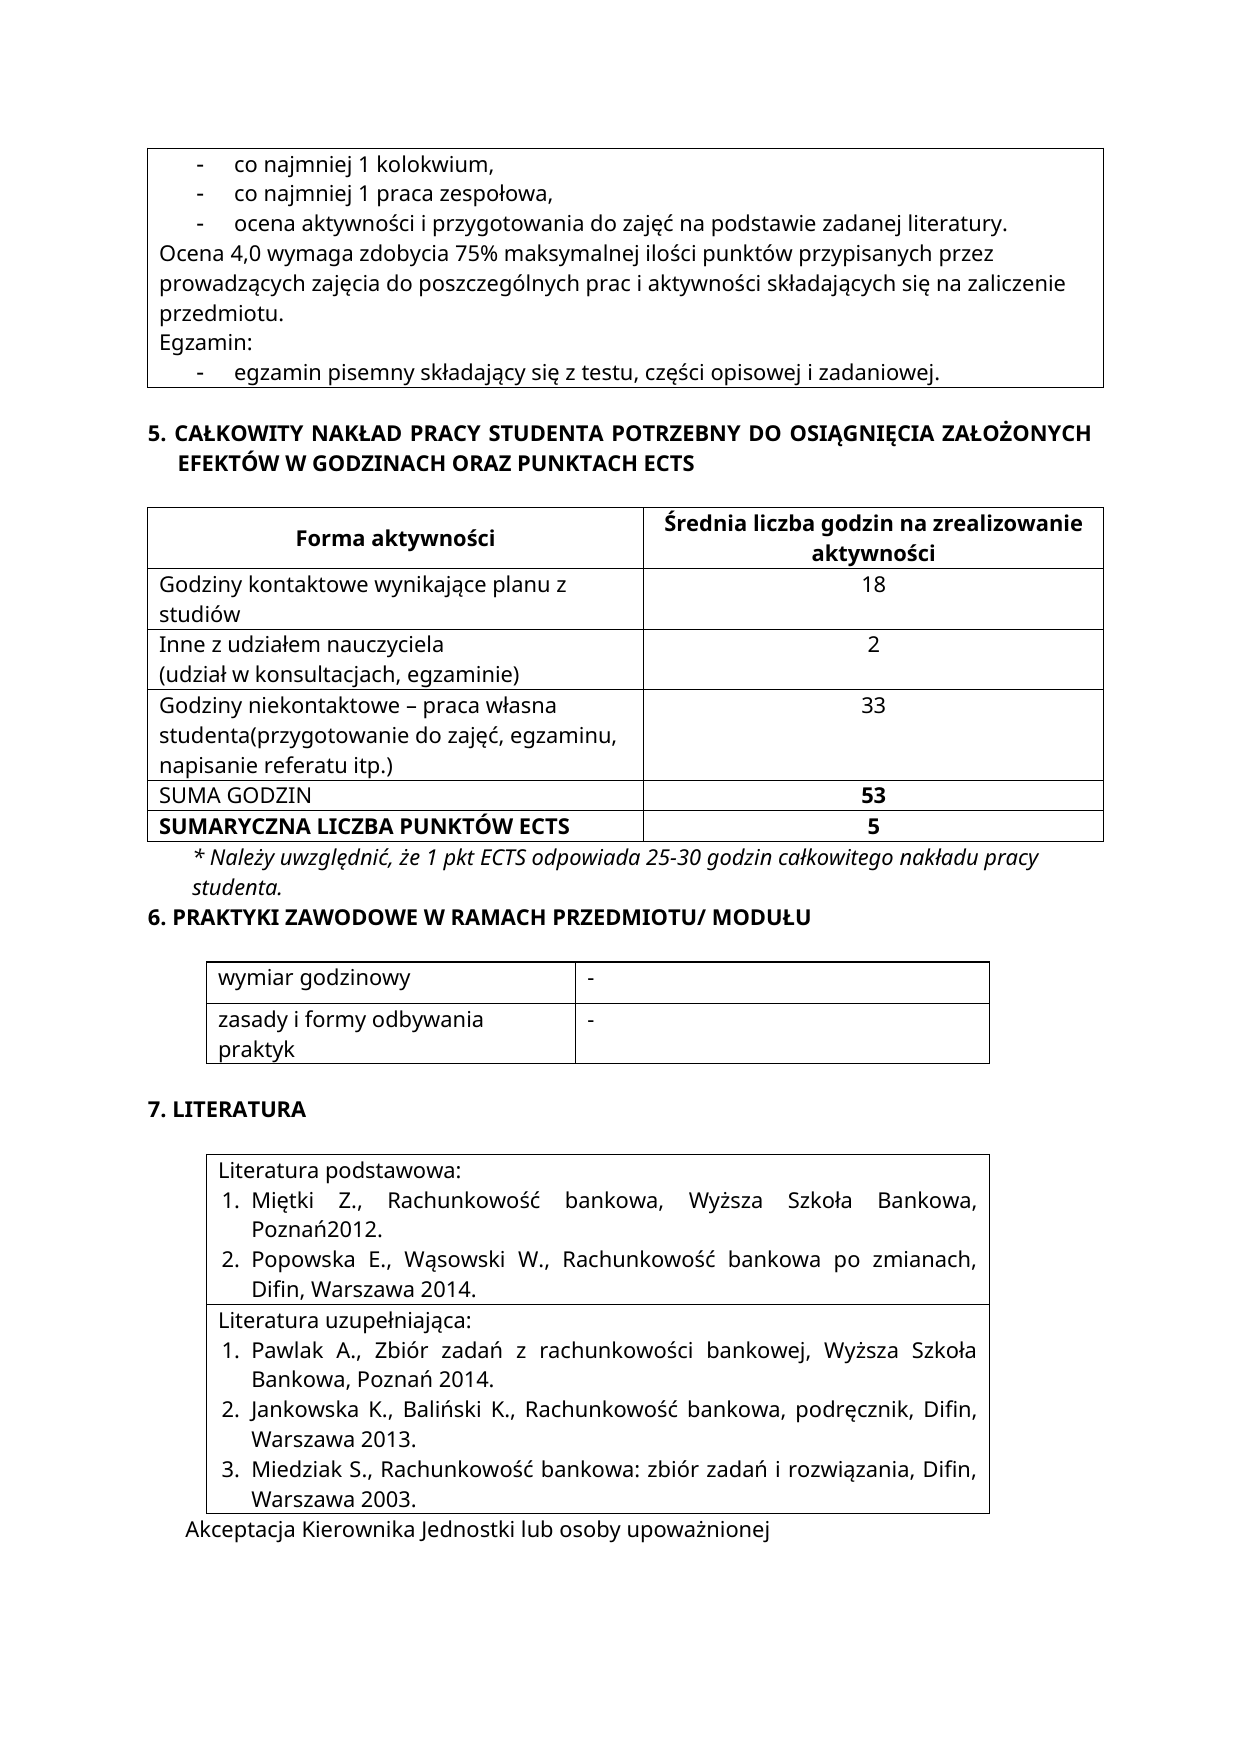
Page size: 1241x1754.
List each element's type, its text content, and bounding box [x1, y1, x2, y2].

text 5. CAŁKOWITY NAKŁAD PRACY STUDENTA POTRZEBNY DO OSIĄGNIĘCIA ZAŁOŻONYCH EFEKTÓW W GODZINACH ORAZ PUNKTACH ECTS [148, 418, 1093, 477]
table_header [148, 149, 1103, 387]
table_cell zasady i formy odbywania praktyk [207, 1004, 575, 1063]
table_header - [576, 963, 989, 1003]
text 6. PRAKTYKI ZAWODOWE W RAMACH PRZEDMIOTU/ MODUŁU [148, 902, 1093, 932]
table_header Literatura podstawowa: Miętki Z., Rachunkowość bankowa, Wyższa Szkoła Bankowa, Poznań2012. Popowska E., Wąsowski W., Rachunkowość bankowa po zmianach, Difin, Warszawa 2014. [207, 1155, 989, 1304]
text Akceptacja Kierownika Jednostki lub osoby upoważnionej [185, 1514, 1093, 1544]
table_cell Godziny niekontaktowe – praca własna studenta(przygotowanie do zajęć, egzaminu, napisanie referatu itp.) [148, 690, 643, 779]
table_cell 5 [644, 811, 1103, 841]
table_cell 18 [644, 569, 1103, 628]
table_cell - [576, 1004, 989, 1063]
text 7. LITERATURA [148, 1094, 1093, 1124]
table_cell SUMARYCZNA LICZBA PUNKTÓW ECTS [148, 811, 643, 841]
table_cell 33 [644, 690, 1103, 779]
table_cell SUMA GODZIN [148, 781, 643, 810]
table_cell 2 [644, 630, 1103, 689]
table_header Średnia liczba godzin na zrealizowanie aktywności [644, 508, 1103, 568]
text * Należy uwzględnić, że 1 pkt ECTS odpowiada 25-30 godzin całkowitego nakładu pracy studenta. [192, 842, 1093, 902]
table_cell 53 [644, 781, 1103, 810]
table_cell Godziny kontaktowe wynikające planu z studiów [148, 569, 643, 628]
table_cell Inne z udziałem nauczyciela (udział w konsultacjach, egzaminie) [148, 630, 643, 689]
table_header Forma aktywności [148, 508, 643, 568]
table_header wymiar godzinowy [207, 963, 575, 1003]
table_cell Literatura uzupełniająca: Pawlak A., Zbiór zadań z rachunkowości bankowej, Wyższa Szkoła Bankowa, Poznań 2014. Jankowska K., Baliński K., Rachunkowość bankowa, podręcznik, Difin, Warszawa 2013. Miedziak S., Rachunkowość bankowa: zbiór zadań i rozwiązania, Difin, Warszawa 2003. [207, 1305, 989, 1513]
